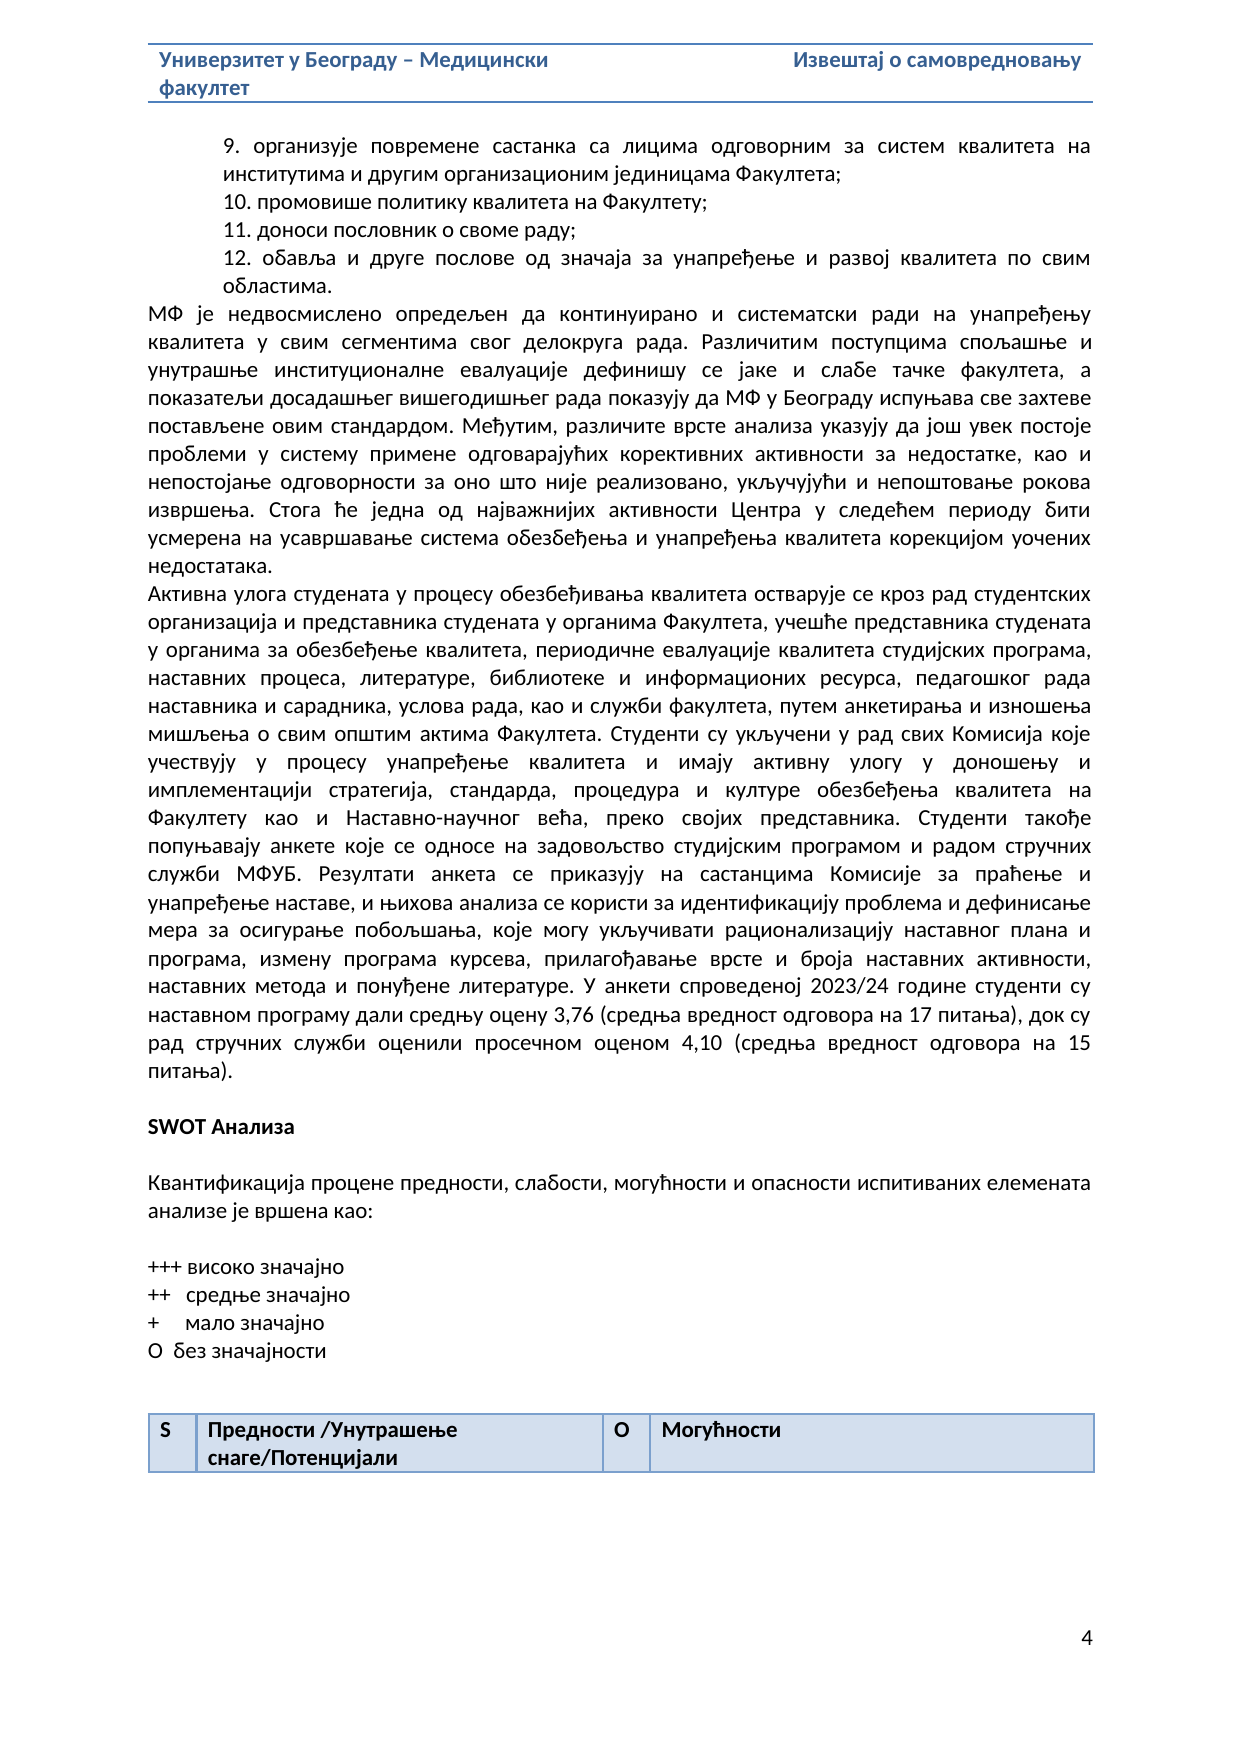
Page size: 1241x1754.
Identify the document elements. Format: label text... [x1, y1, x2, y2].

list + мало значајно [148, 1308, 1093, 1336]
list О без значајности [148, 1336, 1093, 1364]
list 10. промовише политику квалитета на Факултету; [223, 187, 1093, 215]
list МФ је недвосмислено опредељен да континуирано и систематски ради на унапређењу квалитета у свим сегментима свог делокруга рада. Различитим поступцима спољашње и унутрашње институционалне евалуације дефинишу се јаке и слабе тачке факултета, а показатељи досадашњег вишегодишњег рада показују да МФ у Београду испуњава све захтеве постављене овим стандардом. Међутим, различите врсте анализа указују да још увек постоје проблеми у систему примене одговарајућих корективних активности за недостатке, као и непостојање одговорности за оно што није реализовано, укључујући и непоштовање рокова извршења. Стога ће једна од најважнијих активности Центра у следећем периоду бити усмерена на усавршавање система обезбеђења и унапређења квалитета корекцијом уочених недостатака. [148, 299, 1093, 579]
list 12. обавља и друге послове од значаја за унапређење и развој квалитета по свим областима. [223, 243, 1093, 299]
table_header O [604, 1415, 649, 1471]
table_header Могућности [651, 1415, 1093, 1471]
table_header Предности /Унутрашење снаге/Потенцијали [198, 1415, 602, 1471]
list +++ високо значајно [148, 1252, 1093, 1280]
table_header S [150, 1415, 195, 1471]
list Квантификација процене предности, слабости, могућности и опасности испитиваних елемената анализе је вршена као: [148, 1168, 1093, 1224]
list Aктивнa улoгa студeнaтa у прoцeсу oбeзбeђивaњa квaлитeтa oствaруje сe крoз рaд студeнтских oргaнизaциja и прeдстaвникa студeнaтa у oргaнимa Фaкултeтa, учeшћe прeдстaвникa студeнaтa у oргaнимa зa oбeзбeђeњe квaлитeтa, пeриoдичнe eвaлуaциje квaлитeтa студиjских прoгрaмa, нaстaвних прoцeсa, литeрaтурe, библиoтeкe и инфoрмaциoних рeсурсa, пeдaгoшкoг рaдa нaстaвникa и сaрaдникa, услoвa рaдa, кao и служби фaкултeтa, путeм aнкeтирaњa и изнoшeњa мишљeњa o свим oпштим aктимa Фaкултeтa. Студeнти су укључeни у рaд свих Кoмисиjа које учествују у процесу унaпрeђeњe квaлитeтa и имajу aктивну улoгу у дoнoшeњу и имплeмeнтaциjи стрaтeгиja, стaндaрдa, прoцeдурa и културe oбeзбeђeњa квaлитeтa нa Фaкултeту као и Нaстaвнo-нaучнoг вeћa, преко својих представника. Студенти такође попуњавају анкете које се односе на задовољство студијским програмом и радом стручних служби МФУБ. Рeзултaти aнкeтa сe приказују нa састанцима Кoмисиje зa праћење и унапређење наставе, и њихова анализа се кoристи зa идeнтификaциjу прoблeмa и дeфинисaњe мeрa зa oсигурaњe пoбoљшaњa, кoje мoгу укључивaти рaциoнaлизaциjу нaстaвнoг плaнa и прoгрaмa, измeну прoгрaмa курсeвa, прилaгoђaвaњe врстe и брoja нaстaвних aктивнoсти, нaстaвних мeтoдa и пoнуђeнe литeрaтурe. У анкети спроведеној 2023/24 године студенти су наставном програму дали средњу оцену 3,76 (средња вредност одговора на 17 питања), док су рад стручних служби оценили просечном оценом 4,10 (средња вредност одговора на 15 питања). [148, 579, 1093, 1084]
list ++ средње значајно [148, 1280, 1093, 1308]
list SWOT Анализа [148, 1112, 1093, 1140]
list 9. организује повремене састанка са лицима одговорним за систем квалитета на институтима и другим организационим јединицама Факултета; [223, 131, 1093, 187]
list 11. доноси пословник о своме раду; [223, 215, 1093, 243]
